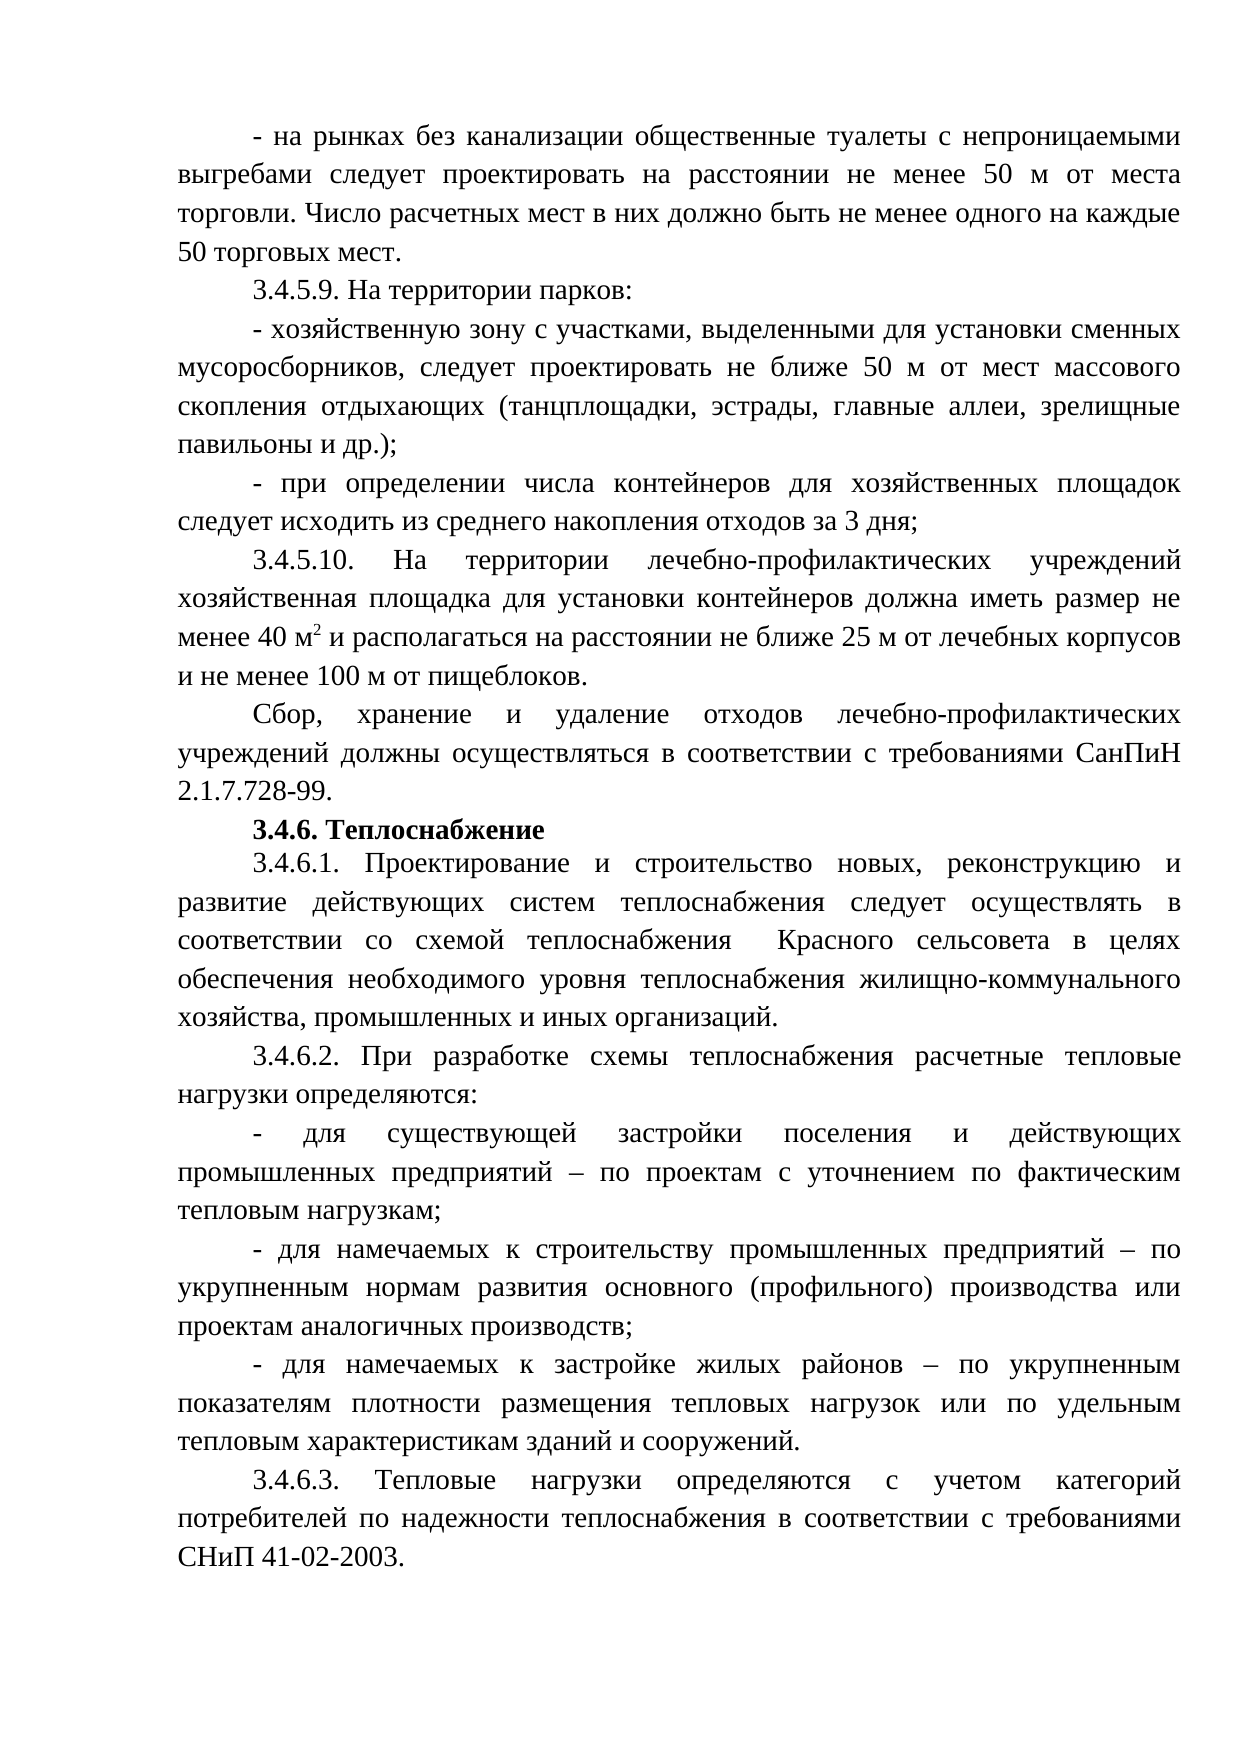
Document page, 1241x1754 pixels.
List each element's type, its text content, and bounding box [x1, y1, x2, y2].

text 3.4.5.9. На территории парков: [177, 272, 1182, 306]
text - при определении числа контейнеров для хозяйственных площадок следует исходить из среднего накопления отходов за 3 дня; [177, 465, 1182, 537]
text 3.4.6. Теплоснабжение [177, 812, 1182, 845]
text - для намечаемых к застройке жилых районов – по укрупненным показателям плотности размещения тепловых нагрузок или по удельным тепловым характеристикам зданий и сооружений. [177, 1346, 1182, 1457]
text - хозяйственную зону с участками, выделенными для установки сменных мусоросборников, следует проектировать не ближе 50 м от мест массового скопления отдыхающих (танцплощадки, эстрады, главные аллеи, зрелищные павильоны и др.); [177, 311, 1182, 460]
text 3.4.6.2. При разработке схемы теплоснабжения расчетные тепловые нагрузки определяются: [177, 1038, 1182, 1110]
text - для существующей застройки поселения и действующих промышленных предприятий – по проектам с уточнением по фактическим тепловым нагрузкам; [177, 1115, 1182, 1226]
text 3.4.6.3. Тепловые нагрузки определяются с учетом категорий потребителей по надежности теплоснабжения в соответствии с требованиями СНиП 41-02-2003. [177, 1462, 1182, 1573]
text Сбор, хранение и удаление отходов лечебно-профилактических учреждений должны осуществляться в соответствии с требованиями СанПиН 2.1.7.728-99. [177, 696, 1182, 807]
text 3.4.5.10. На территории лечебно-профилактических учреждений хозяйственная площадка для установки контейнеров должна иметь размер не менее 40 м2 и располагаться на расстоянии не ближе 25 м от лечебных корпусов и не менее 100 м от пищеблоков. [177, 542, 1182, 691]
text - для намечаемых к строительству промышленных предприятий – по укрупненным нормам развития основного (профильного) производства или проектам аналогичных производств; [177, 1231, 1182, 1341]
text 3.4.6.1. Проектирование и строительство новых, реконструкцию и развитие действующих систем теплоснабжения следует осуществлять в соответствии со схемой теплоснабжения Красного сельсовета в целях обеспечения необходимого уровня теплоснабжения жилищно-коммунального хозяйства, промышленных и иных организаций. [177, 845, 1182, 1033]
text - на рынках без канализации общественные туалеты с непроницаемыми выгребами следует проектировать на расстоянии не менее 50 м от места торговли. Число расчетных мест в них должно быть не менее одного на каждые 50 торговых мест. [177, 118, 1182, 267]
